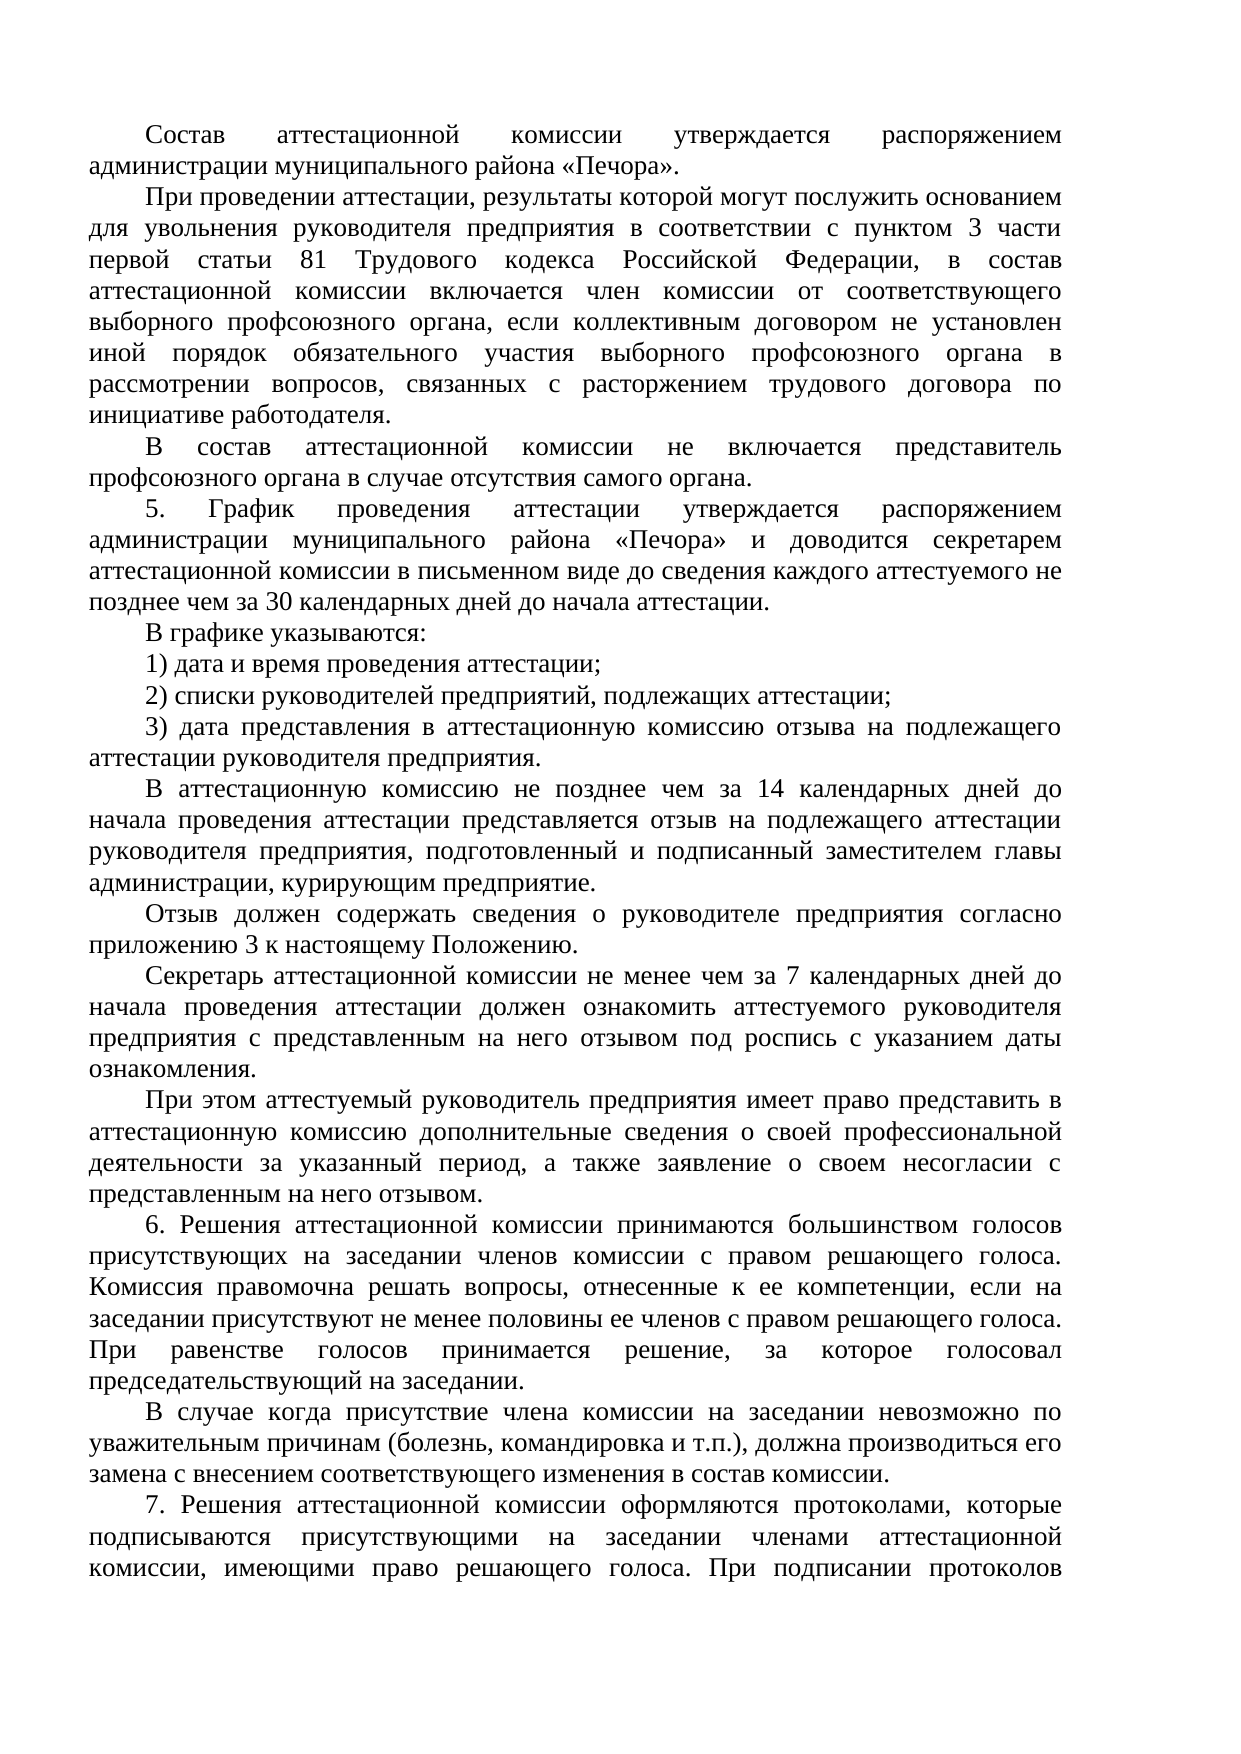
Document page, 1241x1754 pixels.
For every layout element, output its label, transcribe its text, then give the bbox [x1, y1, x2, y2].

text В состав аттестационной комиссии не включается представитель профсоюзного органа в случае отсутствия самого органа. [89, 429, 1063, 492]
text При проведении аттестации, результаты которой могут послужить основанием для увольнения руководителя предприятия в соответствии с пунктом 3 части первой статьи 81 Трудового кодекса Российской Федерации, в состав аттестационной комиссии включается член комиссии от соответствующего выборного профсоюзного органа, если коллективным договором не установлен иной порядок обязательного участия выборного профсоюзного органа в рассмотрении вопросов, связанных с расторжением трудового договора по инициативе работодателя. [89, 180, 1063, 429]
text 1) дата и время проведения аттестации; [89, 648, 1063, 679]
text При этом аттестуемый руководитель предприятия имеет право представить в аттестационную комиссию дополнительные сведения о своей профессиональной деятельности за указанный период, а также заявление о своем несогласии с представленным на него отзывом. [89, 1084, 1063, 1208]
text 2) списки руководителей предприятий, подлежащих аттестации; [89, 679, 1063, 710]
text Отзыв должен содержать сведения о руководителе предприятия согласно приложению 3 к настоящему Положению. [89, 897, 1063, 959]
text Состав аттестационной комиссии утверждается распоряжением администрации муниципального района «Печора». [89, 118, 1063, 180]
text В случае когда присутствие члена комиссии на заседании невозможно по уважительным причинам (болезнь, командировка и т.п.), должна производиться его замена с внесением соответствующего изменения в состав комиссии. [89, 1395, 1063, 1488]
text В графике указываются: [89, 616, 1063, 648]
text 3) дата представления в аттестационную комиссию отзыва на подлежащего аттестации руководителя предприятия. [89, 710, 1063, 772]
text 5. График проведения аттестации утверждается распоряжением администрации муниципального района «Печора» и доводится секретарем аттестационной комиссии в письменном виде до сведения каждого аттестуемого не позднее чем за 30 календарных дней до начала аттестации. [89, 492, 1063, 616]
text В аттестационную комиссию не позднее чем за 14 календарных дней до начала проведения аттестации представляется отзыв на подлежащего аттестации руководителя предприятия, подготовленный и подписанный заместителем главы администрации, курирующим предприятие. [89, 772, 1063, 897]
text Секретарь аттестационной комиссии не менее чем за 7 календарных дней до начала проведения аттестации должен ознакомить аттестуемого руководителя предприятия с представленным на него отзывом под роспись с указанием даты ознакомления. [89, 959, 1063, 1084]
text 6. Решения аттестационной комиссии принимаются большинством голосов присутствующих на заседании членов комиссии с правом решающего голоса. Комиссия правомочна решать вопросы, отнесенные к ее компетенции, если на заседании присутствуют не менее половины ее членов с правом решающего голоса. При равенстве голосов принимается решение, за которое голосовал председательствующий на заседании. [89, 1208, 1063, 1395]
